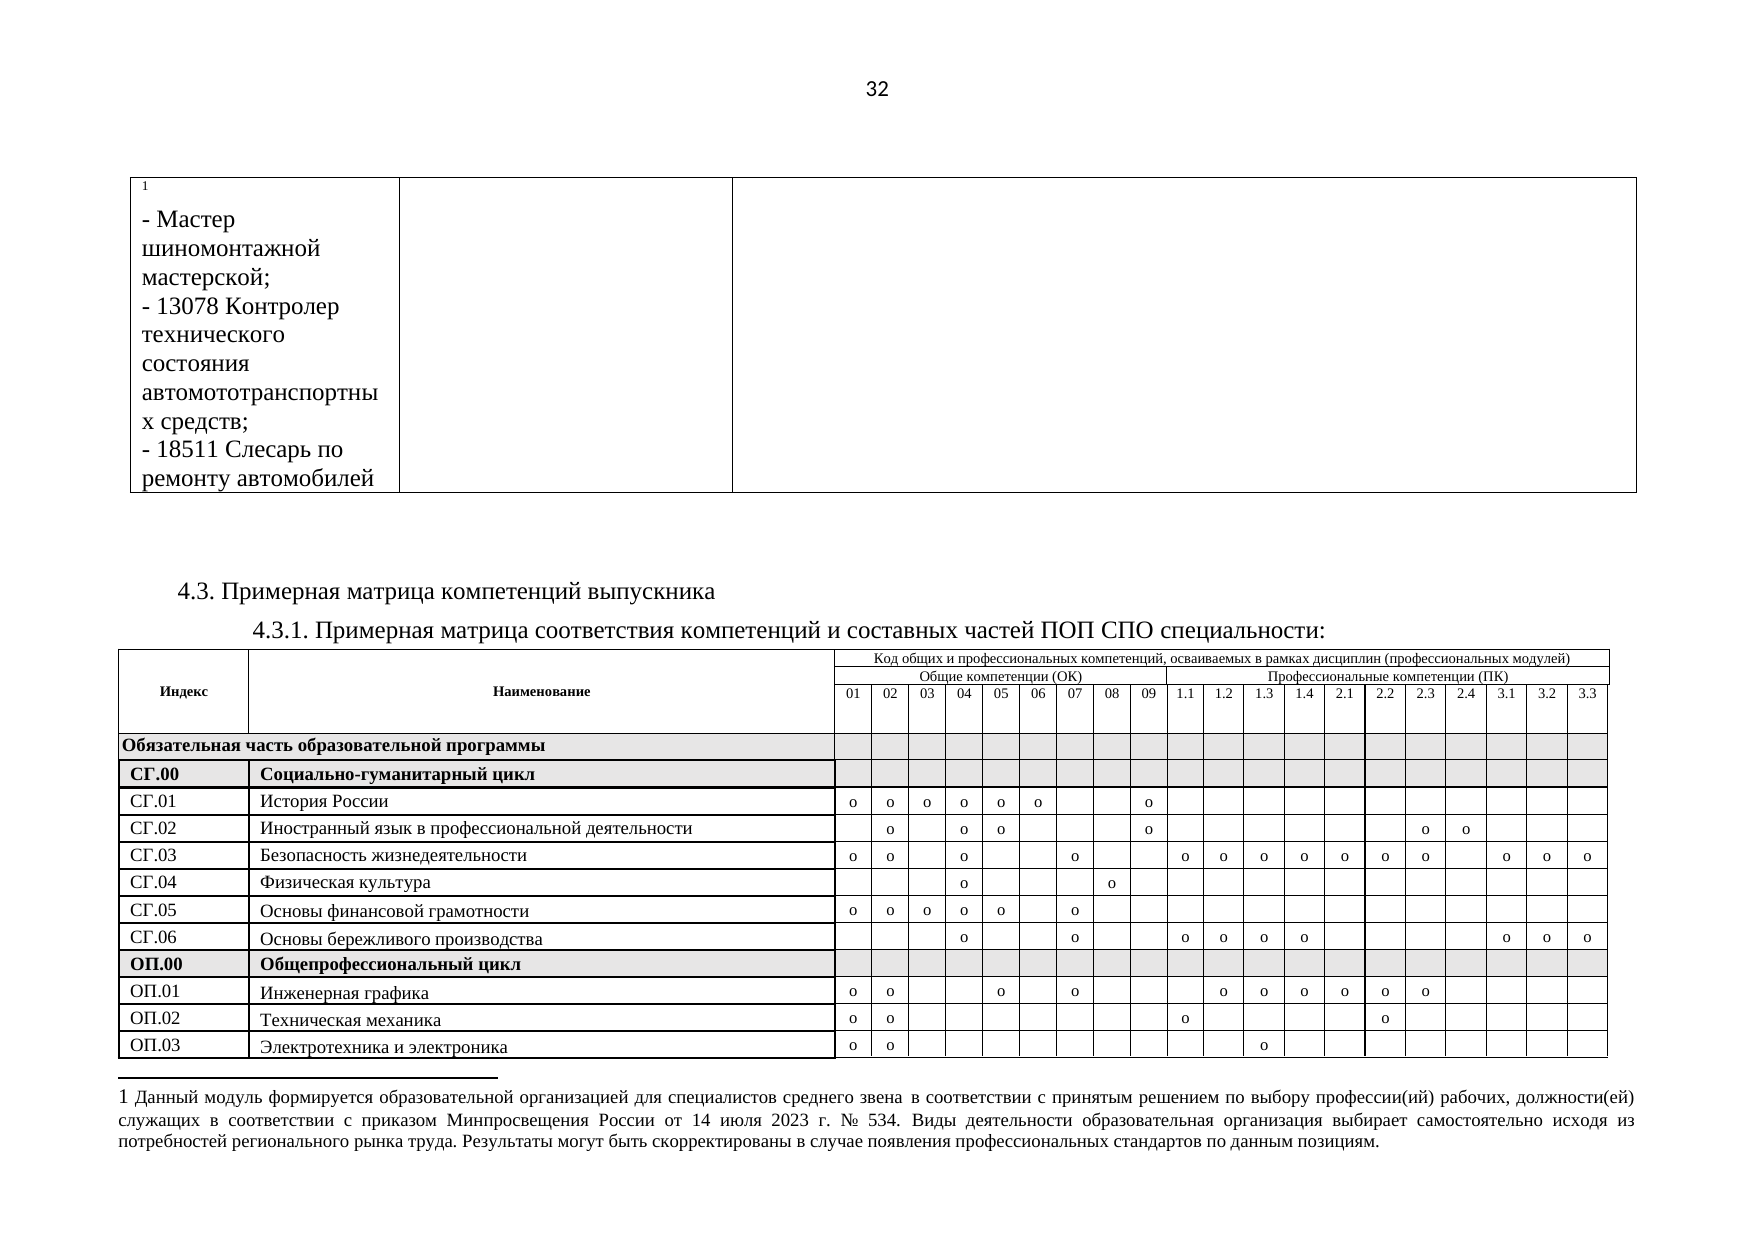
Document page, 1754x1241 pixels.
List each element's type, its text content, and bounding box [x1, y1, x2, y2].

table_cell о [1094, 869, 1130, 895]
table_cell о [1285, 977, 1324, 1003]
table_cell [1244, 869, 1284, 895]
table_cell 1.1 [1168, 685, 1203, 733]
table_cell о [836, 1004, 871, 1030]
table_cell [1325, 869, 1364, 895]
table_cell о [946, 842, 982, 868]
table_cell [1487, 815, 1526, 841]
table_cell о [872, 815, 908, 841]
table_cell [946, 950, 982, 976]
table_cell [909, 923, 945, 949]
table_cell ОП.02 [120, 1005, 248, 1030]
table_cell [1131, 869, 1167, 895]
table_cell о [872, 896, 908, 922]
table_cell [1527, 1031, 1567, 1057]
table_cell [1094, 788, 1130, 813]
table_cell [872, 869, 908, 895]
table_cell [1325, 815, 1364, 841]
table_cell СГ.00 [120, 761, 248, 786]
table_cell о [872, 842, 908, 868]
table_cell [1366, 896, 1405, 922]
table_cell 08 [1094, 685, 1130, 733]
table_cell [1406, 788, 1445, 813]
text 4.3. Примерная матрица компетенций выпускника [118, 576, 1636, 605]
table_cell Инженерная графика [250, 978, 834, 1003]
table_cell о [1446, 815, 1486, 841]
table_cell 02 [872, 685, 908, 733]
table_cell о [1244, 923, 1284, 949]
table_cell о [1244, 1031, 1284, 1057]
table_cell о [983, 896, 1019, 922]
table_cell [1487, 1004, 1526, 1030]
table_cell [1527, 815, 1567, 841]
table_cell [1244, 788, 1284, 813]
table_cell [1168, 869, 1203, 895]
table_cell Иностранный язык в профессиональной деятельности [250, 816, 834, 841]
table_cell [1094, 977, 1130, 1003]
table_cell о [983, 815, 1019, 841]
table_cell о [872, 788, 908, 813]
table_cell о [909, 896, 945, 922]
table_cell СГ.03 [120, 843, 248, 868]
table_cell [1446, 950, 1486, 976]
table_cell [1130, 1031, 1167, 1057]
table_cell [983, 950, 1019, 976]
table_cell [1366, 950, 1405, 976]
table_cell [1057, 788, 1093, 813]
table_cell [836, 760, 871, 786]
table_cell о [1406, 815, 1445, 841]
table_cell [1325, 950, 1364, 976]
table_cell [1366, 734, 1405, 759]
table_cell о [1366, 977, 1405, 1003]
table_cell о [909, 788, 945, 813]
table_cell [1487, 869, 1526, 895]
table_cell Профессиональные компетенции (ПК) [1167, 667, 1609, 684]
table_cell [1446, 896, 1486, 922]
table_cell [909, 842, 945, 868]
table_cell [1568, 896, 1607, 922]
table_cell [1094, 734, 1130, 759]
table_cell [1366, 815, 1405, 841]
table_cell [1487, 734, 1526, 759]
table_cell [1527, 760, 1567, 786]
table_cell [400, 178, 732, 492]
table_cell о [1285, 842, 1324, 868]
table_cell о [1204, 977, 1243, 1003]
table_cell 2.2 [1366, 685, 1405, 733]
table_cell [909, 815, 945, 841]
table_cell о [1325, 842, 1364, 868]
table_cell [909, 869, 945, 895]
table_cell [946, 1031, 982, 1057]
table_cell [1325, 1031, 1365, 1057]
table_cell [1487, 896, 1526, 922]
table_cell [1527, 869, 1567, 895]
table_cell о [1244, 842, 1284, 868]
table_cell [909, 734, 945, 759]
table_cell [1366, 760, 1405, 786]
table_cell Общепрофессиональный цикл [250, 951, 834, 976]
table_cell Техническая механика [250, 1005, 834, 1030]
table_cell [836, 869, 871, 895]
table_cell 06 [1020, 685, 1056, 733]
table_cell [1204, 760, 1243, 786]
table_cell СГ.04 [120, 870, 248, 895]
table_cell [1204, 950, 1243, 976]
table_cell Социально-гуманитарный цикл [250, 761, 834, 786]
table_cell [1244, 896, 1284, 922]
table_cell [1446, 1004, 1486, 1030]
table_cell о [1366, 1004, 1405, 1030]
table_cell о [836, 788, 871, 813]
text 4.3.1. Примерная матрица соответствия компетенций и составных частей ПОП СПО специальности: [193, 615, 1636, 644]
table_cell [131, 178, 399, 492]
table_cell [1168, 950, 1203, 976]
table_cell [1568, 734, 1607, 759]
table_cell [1406, 760, 1445, 786]
table_cell [1285, 788, 1324, 813]
table_cell [1020, 842, 1056, 868]
table_cell [1204, 896, 1243, 922]
table_cell [946, 760, 982, 786]
table_cell [1285, 1004, 1324, 1030]
table_cell [1285, 815, 1324, 841]
table_cell 1.4 [1285, 685, 1324, 733]
table_cell [1020, 896, 1056, 922]
table_cell 1.2 [1204, 685, 1243, 733]
table_cell 04 [946, 685, 982, 733]
table_cell [1527, 734, 1567, 759]
table_cell [1131, 950, 1167, 976]
table_cell о [1131, 788, 1167, 813]
table_cell 2.1 [1325, 685, 1364, 733]
table_cell ОП.01 [120, 978, 248, 1003]
table_header Код общих и профессиональных компетенций, осваиваемых в рамках дисциплин (профессиональных модулей) [835, 650, 1609, 666]
table_cell [872, 950, 908, 976]
table_cell [1244, 1004, 1284, 1030]
table_cell [1446, 734, 1486, 759]
table_cell о [1244, 977, 1284, 1003]
table_cell [1094, 1004, 1130, 1030]
table_cell [1365, 1031, 1405, 1057]
table_cell История России [250, 789, 834, 813]
table_cell [983, 1031, 1019, 1057]
table_cell о [946, 815, 982, 841]
table_cell [1168, 977, 1203, 1003]
table_cell о [1168, 923, 1203, 949]
table_cell [946, 1004, 982, 1030]
table_cell о [1487, 842, 1526, 868]
table_cell [1131, 896, 1167, 922]
table_cell [983, 760, 1019, 786]
table_cell [946, 977, 982, 1003]
table_cell [983, 842, 1019, 868]
table_cell [1285, 869, 1324, 895]
table_cell [1285, 896, 1324, 922]
table_cell ОП.00 [120, 951, 248, 976]
table_cell [1285, 950, 1324, 976]
table_cell [1131, 1004, 1167, 1030]
table_cell [1244, 815, 1284, 841]
table_cell [983, 923, 1019, 949]
table_cell [1325, 896, 1364, 922]
table_cell о [872, 1004, 908, 1030]
table_cell Обязательная часть образовательной программы [119, 734, 834, 759]
table_cell [835, 734, 871, 759]
table_cell [1406, 950, 1445, 976]
table_cell о [872, 977, 908, 1003]
table_cell о [946, 869, 982, 895]
table_cell 09 [1131, 685, 1167, 733]
table_cell [1446, 788, 1486, 813]
table_cell о [836, 1031, 872, 1057]
table_cell [1020, 734, 1056, 759]
table_cell [1094, 923, 1130, 949]
table_cell [946, 734, 982, 759]
table_cell [1568, 977, 1607, 1003]
table_cell [1527, 1004, 1567, 1030]
table_cell [1094, 760, 1130, 786]
table_cell [1406, 734, 1445, 759]
table_cell о [1057, 923, 1093, 949]
table_cell [872, 923, 908, 949]
table_cell [1094, 896, 1130, 922]
table_cell о [1568, 842, 1607, 868]
table_cell [1168, 760, 1203, 786]
table_cell [1204, 869, 1243, 895]
table_cell [1527, 977, 1567, 1003]
table_cell Электротехника и электроника [250, 1032, 834, 1057]
table_cell [1020, 869, 1056, 895]
table_cell 1.3 [1244, 685, 1284, 733]
table_cell [1487, 977, 1526, 1003]
table_cell [1057, 950, 1093, 976]
table_cell о [1285, 923, 1324, 949]
table_cell СГ.05 [120, 897, 248, 922]
table_cell о [1366, 842, 1405, 868]
table_cell [909, 1004, 945, 1030]
table_cell [1487, 950, 1526, 976]
table_cell [1446, 869, 1486, 895]
table_cell [1568, 760, 1607, 786]
table_cell о [946, 788, 982, 813]
table_cell [1568, 815, 1607, 841]
table_cell СГ.06 [120, 924, 248, 949]
table_cell [1325, 760, 1364, 786]
table_cell о [983, 788, 1019, 813]
table_cell [1244, 760, 1284, 786]
table_cell [1366, 869, 1405, 895]
table_cell [1366, 923, 1405, 949]
table_cell [909, 950, 945, 976]
table_cell [836, 923, 871, 949]
table_cell [1285, 760, 1324, 786]
table_cell [1527, 950, 1567, 976]
table_cell [1446, 977, 1486, 1003]
table_cell [1168, 815, 1203, 841]
table_cell о [1204, 923, 1243, 949]
table_cell [1168, 896, 1203, 922]
table_cell [1020, 950, 1056, 976]
table_cell о [1168, 1004, 1203, 1030]
table_cell [909, 977, 945, 1003]
table_cell [1204, 1004, 1243, 1030]
table_cell [836, 950, 871, 976]
table_cell [1284, 1031, 1324, 1057]
table_cell [1168, 734, 1203, 759]
table_cell [983, 869, 1019, 895]
table_cell [1446, 923, 1486, 949]
table_cell Основы бережливого производства [250, 924, 834, 949]
table_cell [1131, 923, 1167, 949]
table_cell о [946, 923, 982, 949]
table_cell о [872, 1031, 908, 1057]
table_cell о [1406, 977, 1445, 1003]
table_cell [909, 1031, 946, 1057]
table_cell [1167, 1031, 1203, 1057]
table_cell [1325, 1004, 1364, 1030]
table_cell [1020, 923, 1056, 949]
table_cell [1446, 1031, 1486, 1057]
table_cell [1527, 788, 1567, 813]
table_cell [1131, 977, 1167, 1003]
table_cell [1406, 1004, 1445, 1030]
table_cell о [1057, 842, 1093, 868]
table_cell о [983, 977, 1019, 1003]
table_cell [1285, 734, 1324, 759]
table_cell [1568, 788, 1607, 813]
table_cell [1057, 760, 1093, 786]
table_cell ОП.03 [120, 1032, 248, 1057]
table_cell [733, 178, 1636, 492]
table_cell о [1527, 923, 1567, 949]
table_cell 03 [909, 685, 945, 733]
table_cell о [1406, 842, 1445, 868]
table_cell 01 [835, 685, 871, 733]
table_cell [872, 760, 908, 786]
table_cell о [1325, 977, 1364, 1003]
table_cell [872, 734, 908, 759]
table_cell [1244, 734, 1284, 759]
table_cell Физическая культура [250, 870, 834, 895]
table_cell о [1057, 977, 1093, 1003]
table_cell 07 [1057, 685, 1093, 733]
table_cell о [1487, 923, 1526, 949]
table_header Индекс [119, 650, 248, 733]
table_cell [1203, 1031, 1244, 1057]
table_cell [1056, 1031, 1093, 1057]
table_cell [1366, 788, 1405, 813]
table_cell [1057, 734, 1093, 759]
table_cell [1020, 1004, 1056, 1030]
table_cell о [946, 896, 982, 922]
table_cell Общие компетенции (ОК) [835, 667, 1166, 684]
table_cell [1568, 869, 1607, 895]
table_cell [1325, 923, 1364, 949]
table_cell 3.2 [1527, 685, 1567, 733]
table_cell [1527, 896, 1567, 922]
table_cell [1204, 788, 1243, 813]
table_cell [1020, 1031, 1056, 1057]
table_cell о [1057, 896, 1093, 922]
table_cell 05 [983, 685, 1019, 733]
table_cell [1094, 1031, 1130, 1057]
table_cell [1487, 788, 1526, 813]
table_cell [1446, 842, 1486, 868]
table_cell [1204, 815, 1243, 841]
table_cell о [836, 842, 871, 868]
table_cell [1244, 950, 1284, 976]
table_cell [1325, 734, 1364, 759]
table_cell СГ.01 [120, 789, 248, 813]
table_cell [1094, 842, 1130, 868]
table_cell [1131, 842, 1167, 868]
table_cell [1406, 896, 1445, 922]
table_cell [1325, 788, 1364, 813]
table_cell Безопасность жизнедеятельности [250, 843, 834, 868]
table_cell [1204, 734, 1243, 759]
table_cell [1487, 760, 1526, 786]
table_cell 2.3 [1406, 685, 1445, 733]
table_cell [983, 1004, 1019, 1030]
table_cell [1094, 950, 1130, 976]
table_cell о [1020, 788, 1056, 813]
table_cell [1567, 1031, 1607, 1057]
table_cell [1020, 977, 1056, 1003]
table_cell [1486, 1031, 1527, 1057]
table_cell [1568, 950, 1607, 976]
table_cell 2.4 [1446, 685, 1486, 733]
table_cell [1057, 1004, 1093, 1030]
table_cell [1568, 1004, 1607, 1030]
table_cell [1094, 815, 1130, 841]
table_cell о [1168, 842, 1203, 868]
table_cell [983, 734, 1019, 759]
table_cell СГ.02 [120, 816, 248, 841]
table_cell о [1131, 815, 1167, 841]
table_cell Основы финансовой грамотности [250, 897, 834, 922]
table_header Наименование [249, 650, 834, 733]
table_cell [1020, 815, 1056, 841]
table_cell [1057, 815, 1093, 841]
table_cell [1405, 1031, 1446, 1057]
table_cell [909, 760, 945, 786]
table_cell [836, 815, 871, 841]
table_cell о [1204, 842, 1243, 868]
table_cell [1131, 760, 1167, 786]
table_cell [1020, 760, 1056, 786]
table_cell [1446, 760, 1486, 786]
table_cell о [836, 977, 871, 1003]
table_cell 3.1 [1487, 685, 1526, 733]
table_cell [1406, 869, 1445, 895]
table_cell о [836, 896, 871, 922]
table_cell [1168, 788, 1203, 813]
table_cell 3.3 [1568, 685, 1607, 733]
table_cell [1406, 923, 1445, 949]
table_cell [1131, 734, 1167, 759]
table_cell о [1568, 923, 1607, 949]
table_cell о [1527, 842, 1567, 868]
table_cell [1057, 869, 1093, 895]
